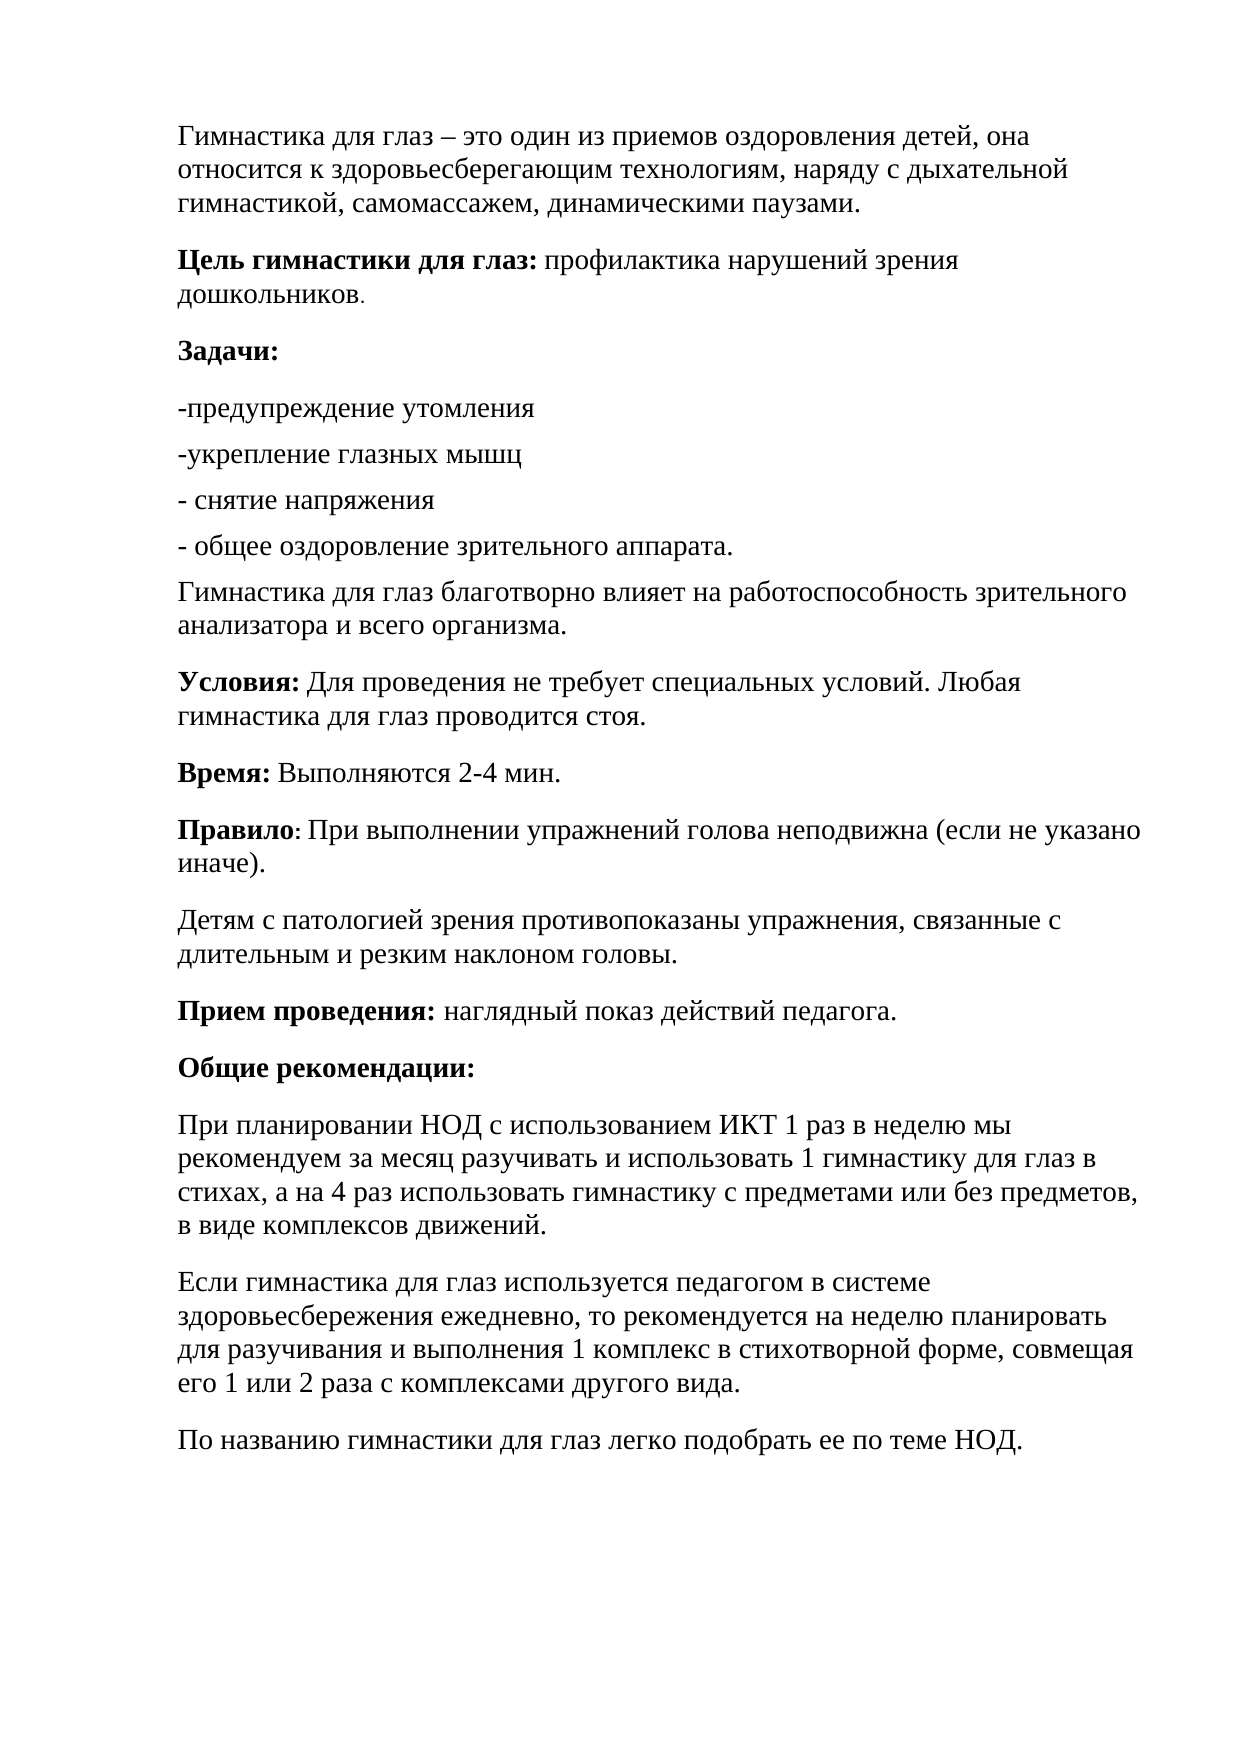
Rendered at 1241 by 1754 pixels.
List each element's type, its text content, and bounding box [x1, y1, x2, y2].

text Задачи: [177, 333, 1152, 366]
text Время: Выполняются 2-4 мин. [177, 755, 1152, 788]
text Прием проведения: наглядный показ действий педагога. [177, 993, 1152, 1026]
text Общие рекомендации: [177, 1050, 1152, 1083]
text -укрепление глазных мышц [177, 436, 1152, 469]
text Если гимнастика для глаз используется педагогом в системе здоровьесбережения ежедневно, то рекомендуется на неделю планировать для разучивания и выполнения 1 комплекс в стихотворной форме, совмещая его 1 или 2 раза с комплексами другого вида. [177, 1264, 1152, 1399]
text Правило: При выполнении упражнений голова неподвижна (если не указано иначе). [177, 812, 1152, 879]
text Детям с патологией зрения противопоказаны упражнения, связанные с длительным и резким наклоном головы. [177, 902, 1152, 969]
text Гимнастика для глаз благотворно влияет на работоспособность зрительного анализатора и всего организма. [177, 574, 1152, 641]
text Гимнастика для глаз – это один из приемов оздоровления детей, она относится к здоровьесберегающим технологиям, наряду с дыхательной гимнастикой, самомассажем, динамическими паузами. [177, 118, 1152, 219]
text - снятие напряжения [177, 482, 1152, 515]
text Цель гимнастики для глаз: профилактика нарушений зрения дошкольников. [177, 242, 1152, 309]
text Условия: Для проведения не требует специальных условий. Любая гимнастика для глаз проводится стоя. [177, 664, 1152, 731]
text При планировании НОД с использованием ИКТ 1 раз в неделю мы рекомендуем за месяц разучивать и использовать 1 гимнастику для глаз в стихах, а на 4 раз использовать гимнастику с предметами или без предметов, в виде комплексов движений. [177, 1107, 1152, 1241]
text По названию гимнастики для глаз легко подобрать ее по теме НОД. [177, 1422, 1152, 1456]
text - общее оздоровление зрительного аппарата. [177, 528, 1152, 561]
text -предупреждение утомления [177, 390, 1152, 423]
